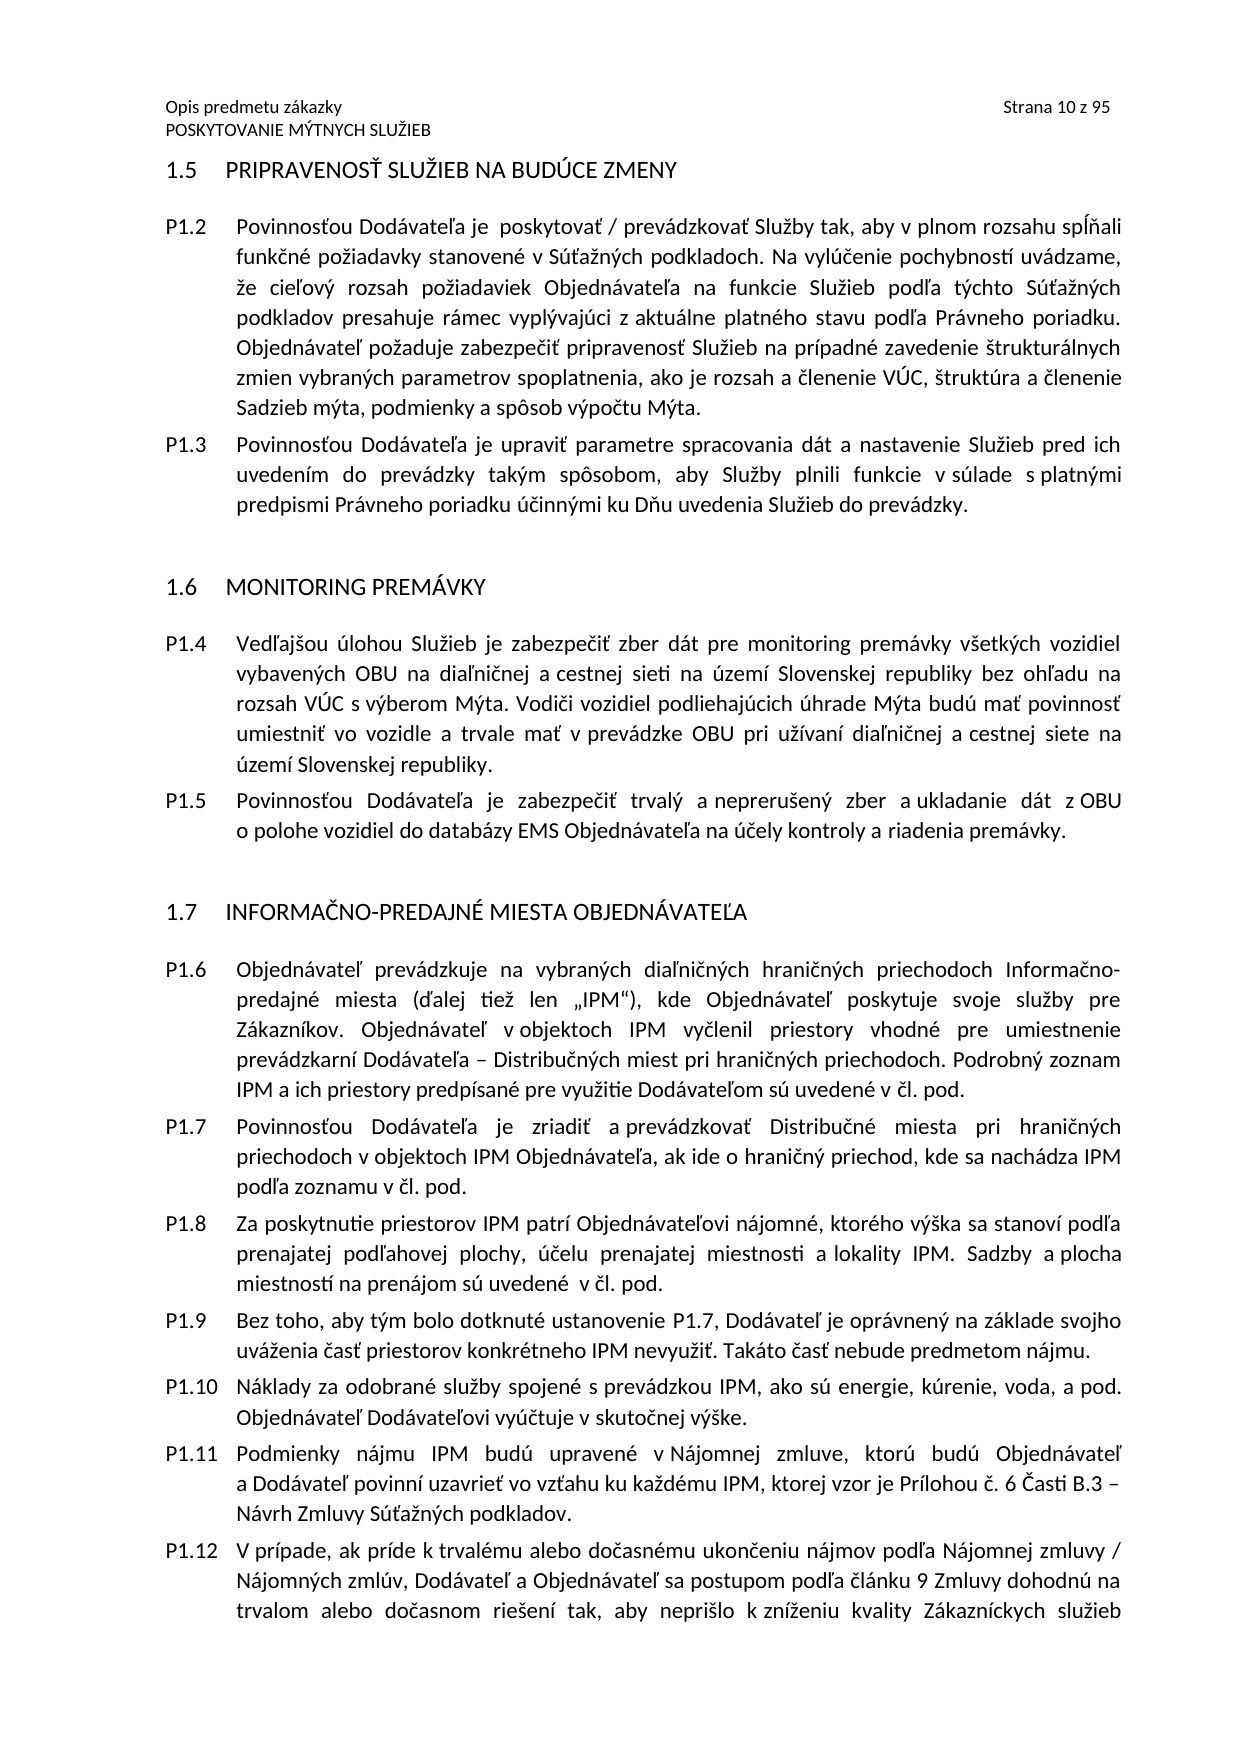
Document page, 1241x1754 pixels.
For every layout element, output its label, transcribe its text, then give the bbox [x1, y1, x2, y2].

text Náklady za odobrané služby spojené s prevádzkou IPM, ako sú energie, kúrenie, voda, a pod. Objednávateľ Dodávateľovi vyúčtuje v skutočnej výške. [165, 1372, 1122, 1431]
text Podmienky nájmu IPM budú upravené v Nájomnej zmluve, ktorú budú Objednávateľ a Dodávateľ povinní uzavrieť vo vzťahu ku každému IPM, ktorej vzor je Prílohou č. 6 Časti B.3 – Návrh Zmluvy Súťažných podkladov. [165, 1439, 1122, 1528]
text Za poskytnutie priestorov IPM patrí Objednávateľovi nájomné, ktorého výška sa stanoví podľa prenajatej podľahovej plochy, účelu prenajatej miestnosti a lokality IPM. Sadzby a plocha miestností na prenájom sú uvedené v čl. 6.4 nižšie. [165, 1209, 1122, 1297]
text Povinnosťou Dodávateľa je zabezpečiť trvalý a neprerušený zber a ukladanie dát z OBU o polohe vozidiel do databázy EMS Objednávateľa na účely kontroly a riadenia premávky. [165, 786, 1122, 844]
text Objednávateľ prevádzkuje na vybraných diaľničných hraničných priechodoch Informačno-predajné miesta (ďalej tiež len „IPM“), kde Objednávateľ poskytuje svoje služby pre Zákazníkov. Objednávateľ v objektoch IPM vyčlenil priestory vhodné pre umiestnenie prevádzkarní Dodávateľa – Distribučných miest pri hraničných priechodoch. Podrobný zoznam IPM a ich priestory predpísané pre využitie Dodávateľom sú uvedené v čl. 6.4 nižšie. [165, 955, 1122, 1104]
text Povinnosťou Dodávateľa je poskytovať / prevádzkovať Služby tak, aby v plnom rozsahu spĺňali funkčné požiadavky stanovené v Súťažných podkladoch. Na vylúčenie pochybností uvádzame, že cieľový rozsah požiadaviek Objednávateľa na funkcie Služieb podľa týchto Súťažných podkladov presahuje rámec vyplývajúci z aktuálne platného stavu podľa Právneho poriadku. Objednávateľ požaduje zabezpečiť pripravenosť Služieb na prípadné zavedenie štrukturálnych zmien vybraných parametrov spoplatnenia, ako je rozsah a členenie VÚC, štruktúra a členenie Sadzieb mýta, podmienky a spôsob výpočtu Mýta. [165, 212, 1122, 422]
text Bez toho, aby tým bolo dotknuté ustanovenie P1.7, Dodávateľ je oprávnený na základe svojho uváženia časť priestorov konkrétneho IPM nevyužiť. Takáto časť nebude predmetom nájmu. [165, 1306, 1122, 1364]
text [165, 1536, 1122, 1624]
text Povinnosťou Dodávateľa je upraviť parametre spracovania dát a nastavenie Služieb pred ich uvedením do prevádzky takým spôsobom, aby Služby plnili funkcie v súlade s platnými predpismi Právneho poriadku účinnými ku Dňu uvedenia Služieb do prevádzky. [165, 430, 1122, 518]
text Povinnosťou Dodávateľa je zriadiť a prevádzkovať Distribučné miesta pri hraničných priechodoch v objektoch IPM Objednávateľa, ak ide o hraničný priechod, kde sa nachádza IPM podľa zoznamu v čl. 6.4 nižšie. [165, 1112, 1122, 1201]
subtitle Pripravenosť Služieb na budúce zmeny [165, 154, 1122, 184]
text Vedľajšou úlohou Služieb je zabezpečiť zber dát pre monitoring premávky všetkých vozidiel vybavených OBU na diaľničnej a cestnej sieti na území Slovenskej republiky bez ohľadu na rozsah VÚC s výberom Mýta. Vodiči vozidiel podliehajúcich úhrade Mýta budú mať povinnosť umiestniť vo vozidle a trvale mať v prevádzke OBU pri užívaní diaľničnej a cestnej siete na území Slovenskej republiky. [165, 629, 1122, 778]
subtitle Informačno-predajné miesta Objednávateľa [165, 897, 1122, 927]
subtitle Monitoring premávky [165, 571, 1122, 601]
